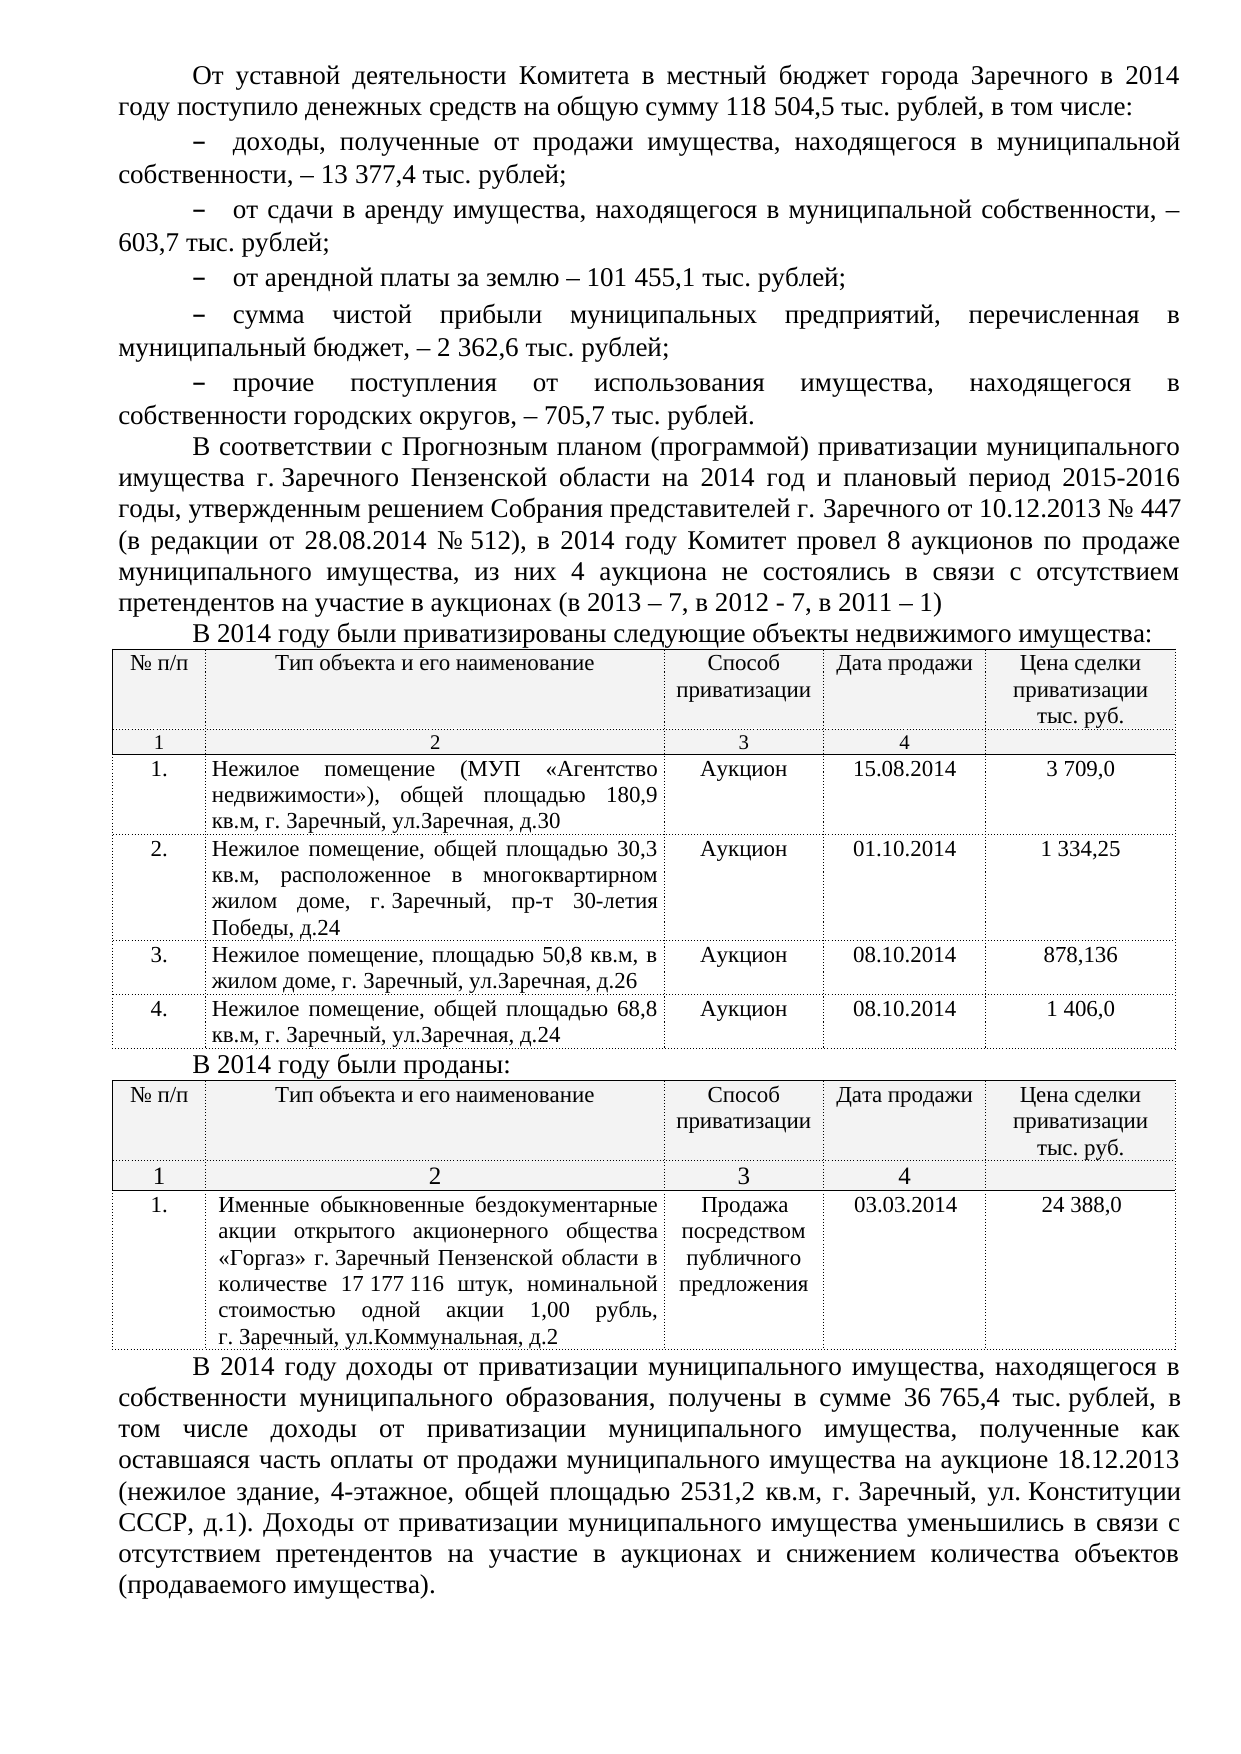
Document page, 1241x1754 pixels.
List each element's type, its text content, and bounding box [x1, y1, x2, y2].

text В 2014 году доходы от приватизации муниципального имущества, находящегося в собственности муниципального образования, получены в сумме 36 765,4 тыс. рублей, в том числе доходы от приватизации муниципального имущества, полученные как оставшаяся часть оплаты от продажи муниципального имущества на аукционе 18.12.2013 (нежилое здание, 4-этажное, общей площадью 2531,2 кв.м, г. Заречный, ул. Конституции СССР, д.1). Доходы от приватизации муниципального имущества уменьшились в связи с отсутствием претендентов на участие в аукционах и снижением количества объектов (продаваемого имущества). [118, 1350, 1181, 1600]
list от арендной платы за землю – 101 455,1 тыс. рублей; [118, 257, 1181, 294]
table_cell 1. [112, 755, 206, 834]
table_cell Нежилое помещение, общей площадью 68,8 кв.м, г. Заречный, ул.Заречная, д.24 [206, 994, 664, 1048]
table_cell 08.10.2014 [823, 994, 986, 1048]
text В 2014 году были приватизированы следующие объекты недвижимого имущества: [118, 617, 1181, 648]
table_cell 3 709,0 [986, 755, 1175, 834]
table_header № п/п [113, 650, 206, 728]
table_cell Аукцион [664, 834, 823, 940]
table_cell 1 [113, 729, 206, 754]
table_header Дата продажи [823, 650, 986, 728]
table_cell 08.10.2014 [823, 940, 986, 994]
table_cell [986, 729, 1175, 754]
table_header Тип объекта и его наименование [206, 1081, 664, 1160]
table_cell Аукцион [664, 994, 823, 1048]
table_header № п/п [113, 1081, 206, 1160]
table_cell 1 406,0 [986, 994, 1175, 1048]
table_header Способ приватизации [664, 1081, 823, 1160]
table_cell 3 [664, 729, 823, 754]
table_cell Аукцион [664, 940, 823, 994]
table_cell 4. [112, 994, 206, 1048]
table_header Способ приватизации [664, 650, 823, 728]
list доходы, полученные от продажи имущества, находящегося в муниципальной собственности, – 13 377,4 тыс. рублей; [118, 121, 1181, 189]
list прочие поступления от использования имущества, находящегося в собственности городских округов, – 705,7 тыс. рублей. [118, 362, 1181, 430]
table_cell Аукцион [664, 755, 823, 834]
table_cell 1. [112, 1191, 206, 1349]
table_cell 1 334,25 [986, 834, 1175, 940]
text В 2014 году были проданы: [118, 1049, 1181, 1080]
list от сдачи в аренду имущества, находящегося в муниципальной собственности, – 603,7 тыс. рублей; [118, 189, 1181, 257]
table_header Цена сделки приватизации тыс. руб. [986, 650, 1175, 728]
table_cell 2 [206, 729, 664, 754]
table_cell Именные обыкновенные бездокументарные акции открытого акционерного общества «Горгаз» г. Заречный Пензенской области в количестве 17 177 116 штук, номинальной стоимостью одной акции 1,00 рубль, г. Заречный, ул.Коммунальная, д.2 [206, 1191, 664, 1349]
table_header Тип объекта и его наименование [206, 650, 664, 728]
table_cell Нежилое помещение, площадью 50,8 кв.м, в жилом доме, г. Заречный, ул.Заречная, д.26 [206, 940, 664, 994]
table_cell Продажа посредством публичного предложения [664, 1191, 823, 1349]
list сумма чистой прибыли муниципальных предприятий, перечисленная в муниципальный бюджет, – 2 362,6 тыс. рублей; [118, 294, 1181, 362]
table_cell 4 [823, 729, 986, 754]
table_cell Нежилое помещение, общей площадью 30,3 кв.м, расположенное в многоквартирном жилом доме, г. Заречный, пр-т 30-летия Победы, д.24 [206, 834, 664, 940]
table_header Дата продажи [823, 1081, 986, 1160]
table_cell 1 [113, 1160, 206, 1190]
text От уставной деятельности Комитета в местный бюджет города Заречного в 2014 году поступило денежных средств на общую сумму 118 504,5 тыс. рублей, в том числе: [118, 59, 1181, 121]
table_header Цена сделки приватизации тыс. руб. [986, 1081, 1175, 1160]
table_cell 878,136 [986, 940, 1175, 994]
table_cell 2. [112, 834, 206, 940]
text В соответствии с Прогнозным планом (программой) приватизации муниципального имущества г. Заречного Пензенской области на 2014 год и плановый период 2015-2016 годы, утвержденным решением Собрания представителей г. Заречного от 10.12.2013 № 447 (в редакции от 28.08.2014 № 512), в 2014 году Комитет провел 8 аукционов по продаже муниципального имущества, из них 4 аукциона не состоялись в связи с отсутствием претендентов на участие в аукционах (в 2013 – 7, в 2012 - 7, в 2011 – 1) [118, 430, 1181, 617]
table_cell 4 [823, 1160, 986, 1190]
table_cell 2 [206, 1160, 664, 1190]
table_cell Нежилое помещение (МУП «Агентство недвижимости»), общей площадью 180,9 кв.м, г. Заречный, ул.Заречная, д.30 [206, 755, 664, 834]
table_cell [986, 1160, 1175, 1190]
table_cell 3 [664, 1160, 823, 1190]
table_cell 03.03.2014 [823, 1191, 986, 1349]
table_cell 01.10.2014 [823, 834, 986, 940]
table_cell 3. [112, 940, 206, 994]
table_cell 24 388,0 [986, 1191, 1175, 1349]
table_cell 15.08.2014 [823, 755, 986, 834]
